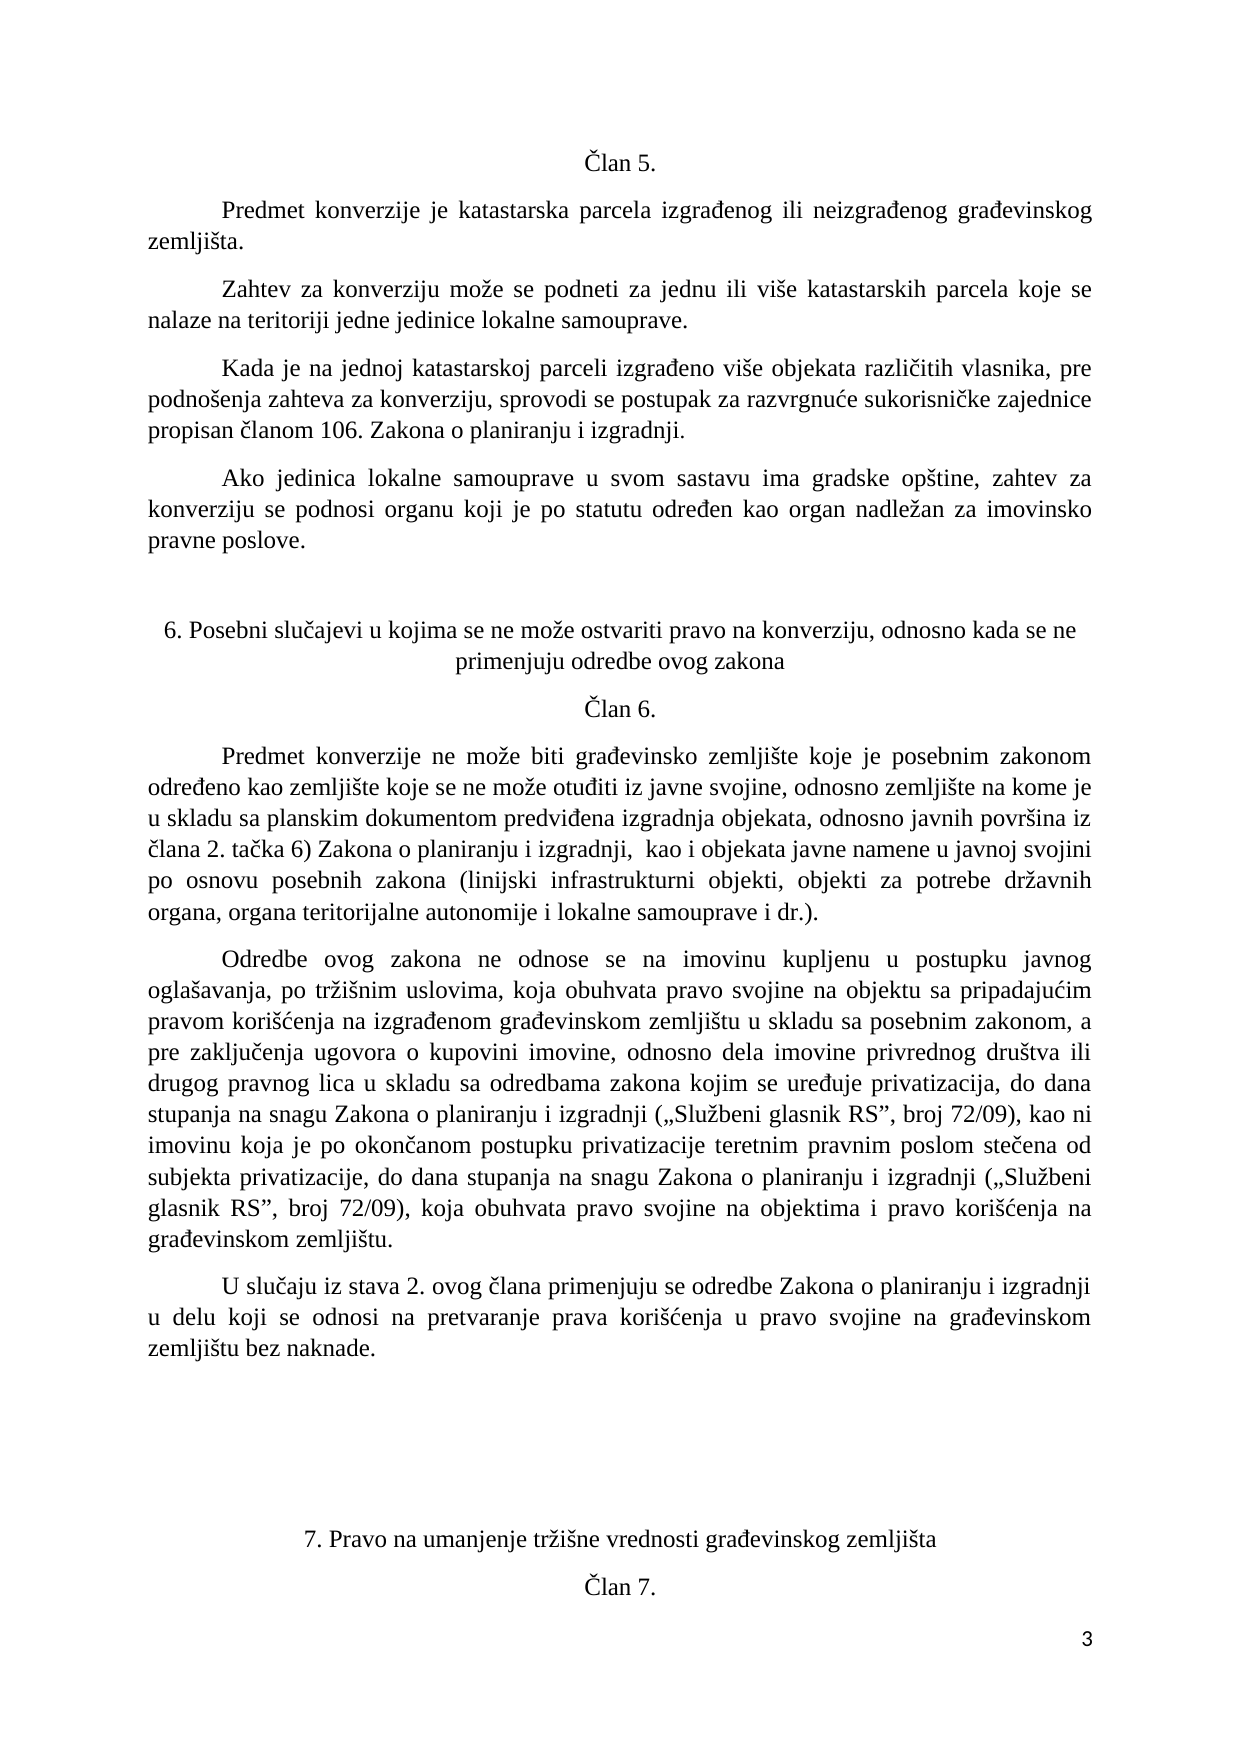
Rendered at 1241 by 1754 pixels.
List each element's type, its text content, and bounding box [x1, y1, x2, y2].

text Član 5. [148, 148, 1093, 176]
text Član 6. [148, 694, 1093, 722]
text 7. Pravo na umanjenje tržišne vrednosti građevinskog zemljišta [148, 1524, 1093, 1553]
text Predmet konverzije je katastarska parcela izgrađenog ili neizgrađenog građevinskog zemljišta. [148, 195, 1093, 255]
text U slučaju iz stava 2. ovog člana primenjuju se odredbe Zakona o planiranju i izgradnji u delu koji se odnosi na pretvaranje prava korišćenja u pravo svojine na građevinskom zemljištu bez naknade. [148, 1271, 1093, 1362]
text Predmet konverzije ne može biti građevinsko zemljište koje je posebnim zakonom određeno kao zemljište koje se ne može otuđiti iz javne svojine, odnosno zemljište na kome je u skladu sa planskim dokumentom predviđena izgradnja objekata, odnosno javnih površina iz člana 2. tačka 6) Zakona o planiranju i izgradnji, kao i objekata javne namene u javnoj svojini po osnovu posebnih zakona (linijski infrastrukturni objekti, objekti za potrebe državnih organa, organa teritorijalne autonomije i lokalne samouprave i dr.). [148, 741, 1093, 925]
text Ako jedinica lokalne samouprave u svom sastavu ima gradske opštine, zahtev za konverziju se podnosi organu koji je po statutu određen kao organ nadležan za imovinsko pravne poslove. [148, 463, 1093, 553]
text Odredbe ovog zakona ne odnose se na imovinu kupljenu u postupku javnog oglašavanja, po tržišnim uslovima, koja obuhvata pravo svojine na objektu sa pripadajućim pravom korišćenja na izgrađenom građevinskom zemljištu u skladu sa posebnim zakonom, a pre zaključenja ugovora o kupovini imovine, odnosno dela imovine privrednog društva ili drugog pravnog lica u skladu sa odredbama zakona kojim se uređuje privatizacija, do dana stupanja na snagu Zakona o planiranju i izgradnji („Službeni glasnik RS”, broj 72/09), kao ni imovinu koja je po okončanom postupku privatizacije teretnim pravnim poslom stečena od subjekta privatizacije, do dana stupanja na snagu Zakona o planiranju i izgradnji („Službeni glasnik RS”, broj 72/09), koja obuhvata pravo svojine na objektima i pravo korišćenja na građevinskom zemljištu. [148, 944, 1093, 1252]
text Član 7. [148, 1572, 1093, 1601]
text 6. Posebni slučajevi u kojima se ne može ostvariti pravo na konverziju, odnosno kada se ne primenjuju odredbe ovog zakona [148, 615, 1093, 675]
text Zahtev za konverziju može se podneti za jednu ili više katastarskih parcela koje se nalaze na teritoriji jedne jedinice lokalne samouprave. [148, 274, 1093, 334]
text Kada je na jednoj katastarskoj parceli izgrađeno više objekata različitih vlasnika, pre podnošenja zahteva za konverziju, sprovodi se postupak za razvrgnuće sukorisničke zajednice propisan članom 106. Zakona o planiranju i izgradnji. [148, 353, 1093, 444]
